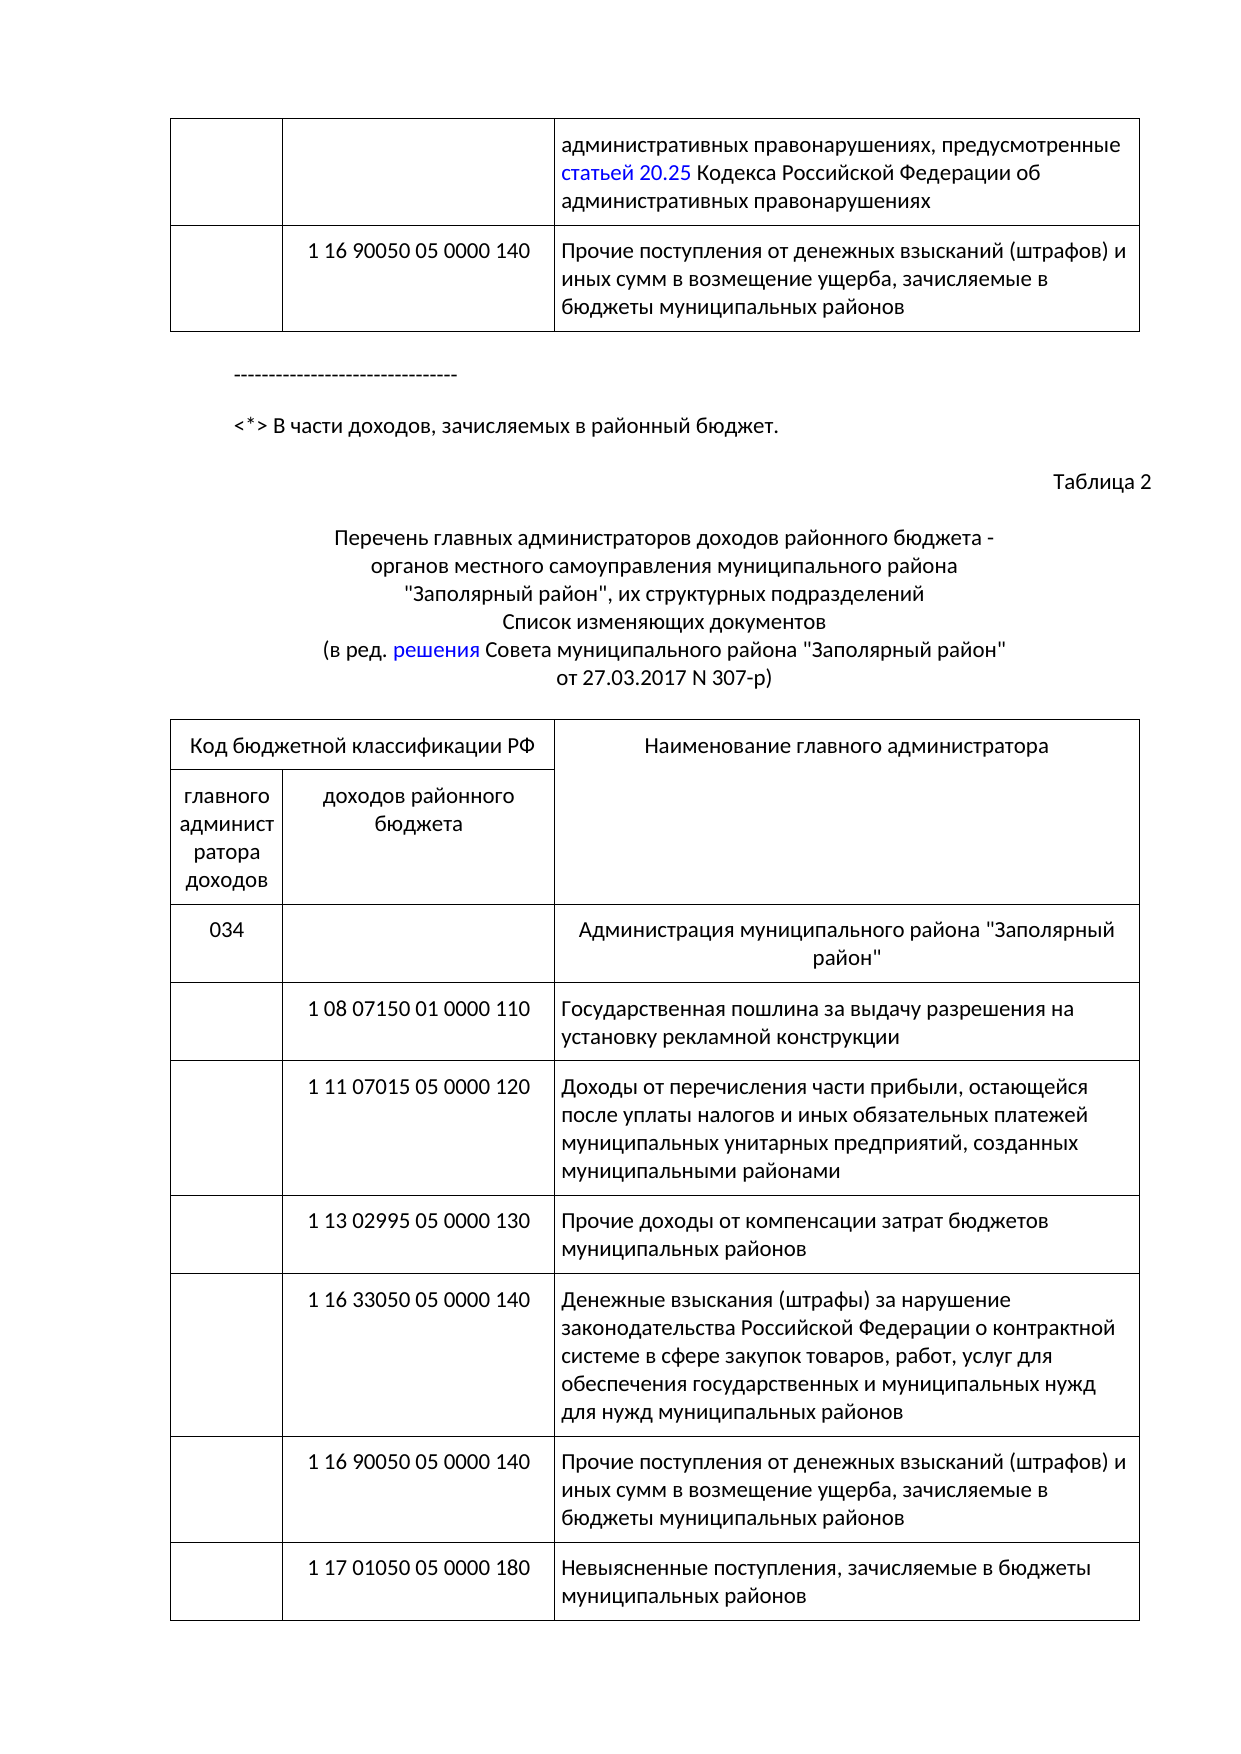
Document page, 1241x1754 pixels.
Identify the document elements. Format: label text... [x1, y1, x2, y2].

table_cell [555, 119, 1139, 224]
table_cell [171, 1543, 282, 1620]
text органов местного самоуправления муниципального района [177, 551, 1152, 579]
table_cell 1 13 02995 05 0000 130 [283, 1196, 554, 1273]
table_cell Прочие поступления от денежных взысканий (штрафов) и иных сумм в возмещение ущерба, зачисляемые в бюджеты муниципальных районов [555, 226, 1139, 331]
table_cell [171, 983, 282, 1060]
table_cell Прочие поступления от денежных взысканий (штрафов) и иных сумм в возмещение ущерба, зачисляемые в бюджеты муниципальных районов [555, 1437, 1139, 1542]
table_cell 1 16 90050 05 0000 140 [283, 226, 554, 331]
text -------------------------------- [177, 360, 1152, 388]
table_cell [283, 119, 554, 224]
table_cell Администрация муниципального района "Заполярный район" [555, 905, 1139, 982]
table_cell доходов районного бюджета [283, 770, 554, 904]
table_cell [171, 1437, 282, 1542]
table_header Наименование главного администратора [555, 720, 1139, 904]
table_cell Государственная пошлина за выдачу разрешения на установку рекламной конструкции [555, 983, 1139, 1060]
table_cell [171, 226, 282, 331]
table_cell Доходы от перечисления части прибыли, остающейся после уплаты налогов и иных обязательных платежей муниципальных унитарных предприятий, созданных муниципальными районами [555, 1061, 1139, 1195]
table_cell Прочие доходы от компенсации затрат бюджетов муниципальных районов [555, 1196, 1139, 1273]
text от 27.03.2017 N 307-р) [177, 663, 1152, 691]
table_cell [171, 119, 282, 224]
table_cell [171, 1061, 282, 1195]
text Список изменяющих документов [177, 607, 1152, 635]
table_cell [171, 1196, 282, 1273]
table_cell Невыясненные поступления, зачисляемые в бюджеты муниципальных районов [555, 1543, 1139, 1620]
table_cell [171, 1274, 282, 1436]
table_cell главного администратора доходов [171, 770, 282, 904]
table_cell [283, 905, 554, 982]
table_cell 1 16 33050 05 0000 140 [283, 1274, 554, 1436]
text (в ред. решения Совета муниципального района "Заполярный район" [177, 635, 1152, 663]
text "Заполярный район", их структурных подразделений [177, 579, 1152, 607]
table_cell 1 16 90050 05 0000 140 [283, 1437, 554, 1542]
text <*> В части доходов, зачисляемых в районный бюджет. [177, 411, 1152, 439]
table_header Код бюджетной классификации РФ [171, 720, 554, 769]
text Перечень главных администраторов доходов районного бюджета - [177, 523, 1152, 551]
table_cell 1 11 07015 05 0000 120 [283, 1061, 554, 1195]
table_cell Денежные взыскания (штрафы) за нарушение законодательства Российской Федерации о контрактной системе в сфере закупок товаров, работ, услуг для обеспечения государственных и муниципальных нужд для нужд муниципальных районов [555, 1274, 1139, 1436]
table_cell 1 08 07150 01 0000 110 [283, 983, 554, 1060]
table_cell 034 [171, 905, 282, 982]
table_cell 1 17 01050 05 0000 180 [283, 1543, 554, 1620]
text Таблица 2 [177, 467, 1152, 495]
